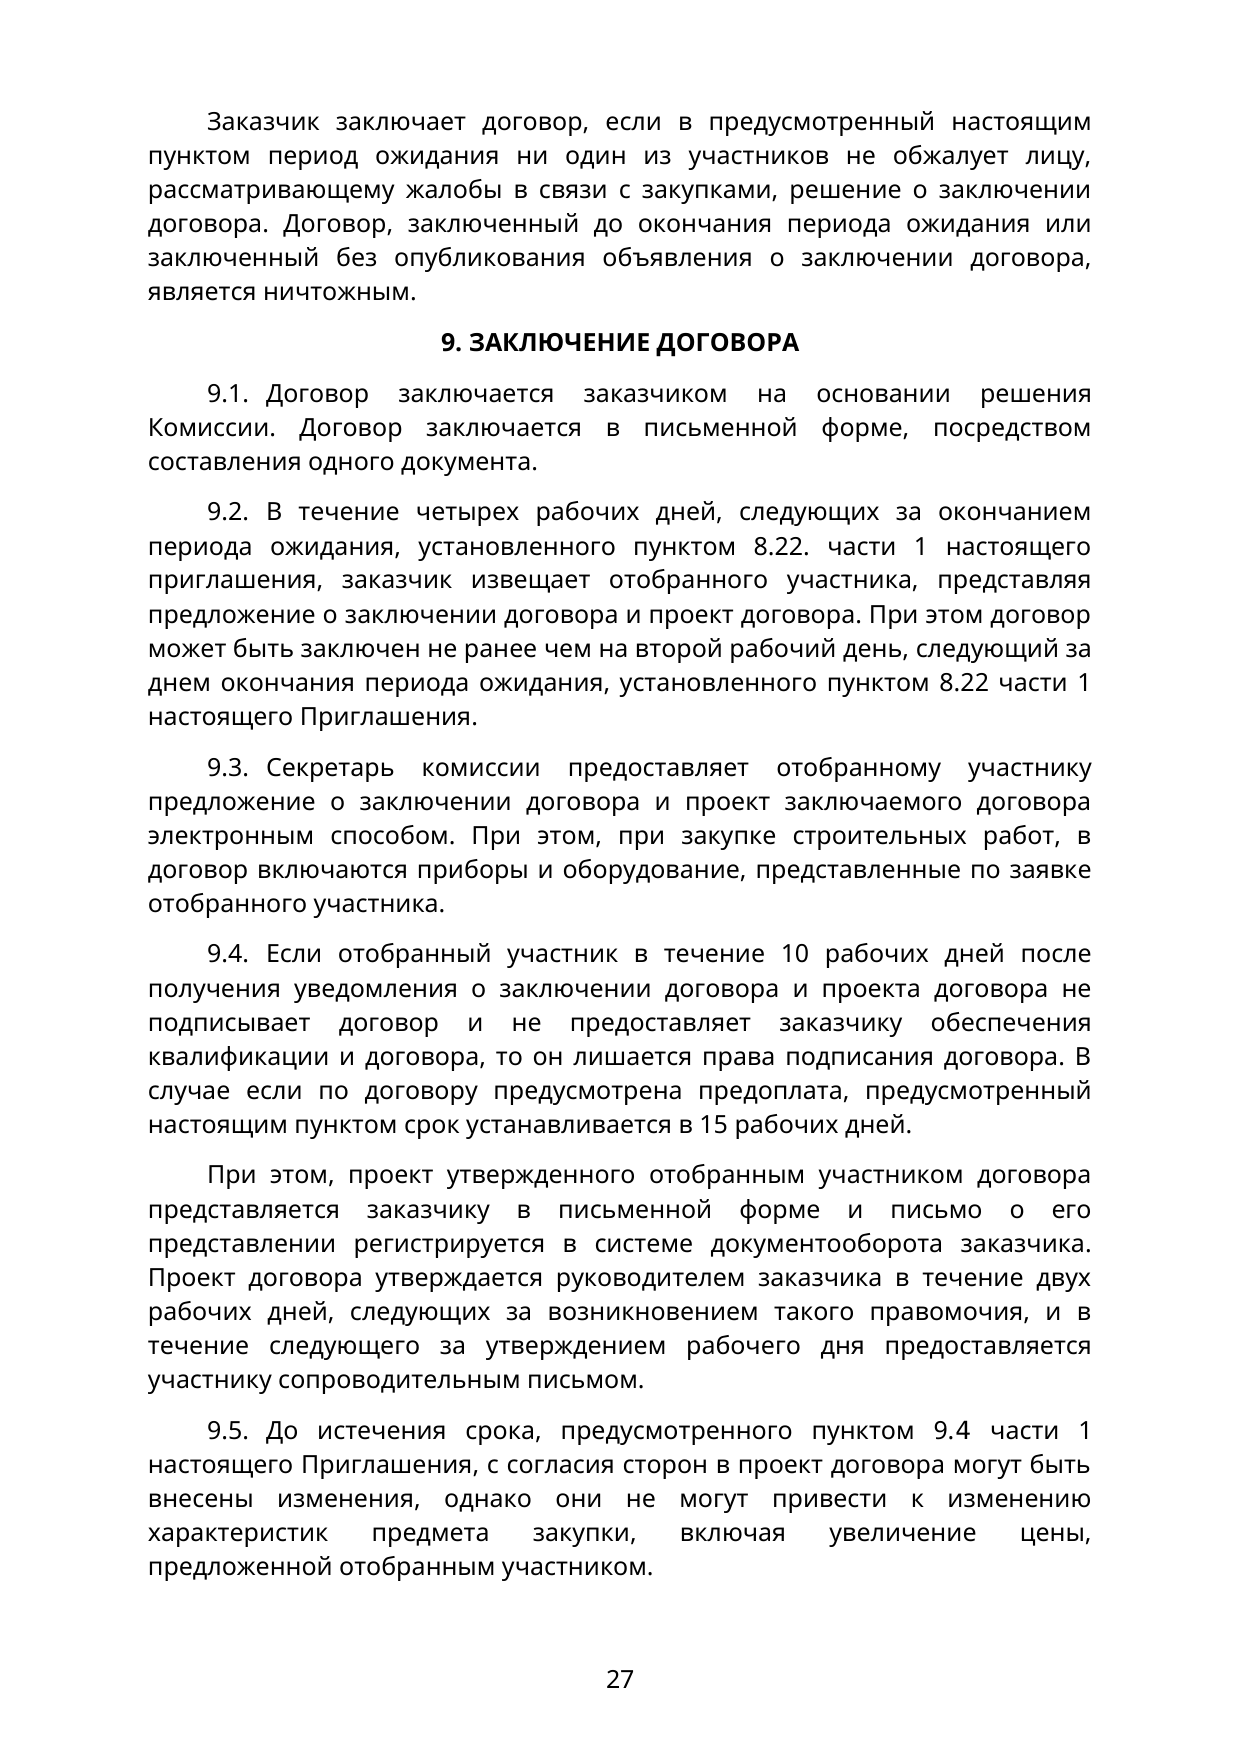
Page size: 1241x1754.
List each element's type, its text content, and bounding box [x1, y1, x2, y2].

text 9.5. До истечения срока, предусмотренного пунктом 9.4 части 1 настоящего Приглашения, с согласия сторон в проект договора могут быть внесены изменения, однако они не могут привести к изменению характеристик предмета закупки, включая увеличение цены, предложенной отобранным участником. [148, 1412, 1092, 1583]
text 9.2. В течение четырех рабочих дней, следующих за окончанием периода ожидания, установленного пунктом 8.22. части 1 настоящего приглашения, заказчик извещает отобранного участника, представляя предложение о заключении договора и проект договора. При этом договор может быть заключен не ранее чем на второй рабочий день, следующий за днем окончания периода ожидания, установленного пунктом 8.22 части 1 настоящего Приглашения. [148, 494, 1092, 732]
text Заказчик заключает договор, если в предусмотренный настоящим пунктом период ожидания ни один из участников не обжалует лицу, рассматривающему жалобы в связи с закупками, решение о заключении договора. Договор, заключенный до окончания периода ожидания или заключенный без опубликования объявления о заключении договора, является ничтожным. [148, 103, 1092, 308]
text 9.3. Секретарь комиссии предоставляет отобранному участнику предложение о заключении договора и проект заключаемого договора электронным способом. При этом, при закупке строительных работ, в договор включаются приборы и оборудование, представленные по заявке отобранного участника. [148, 749, 1092, 919]
text 9.1. Договор заключается заказчиком на основании решения Комиссии. Договор заключается в письменной форме, посредством составления одного документа. [148, 375, 1092, 477]
text 9. ЗАКЛЮЧЕНИЕ ДОГОВОРА [148, 324, 1092, 358]
text При этом, проект утвержденного отобранным участником договора представляется заказчику в письменной форме и письмо о его представлении регистрируется в системе документооборота заказчика. Проект договора утверждается руководителем заказчика в течение двух рабочих дней, следующих за возникновением такого правомочия, и в течение следующего за утверждением рабочего дня предоставляется участнику сопроводительным письмом. [148, 1157, 1092, 1396]
text 9.4. Если отобранный участник в течение 10 рабочих дней после получения уведомления о заключении договора и проекта договора не подписывает договор и не предоставляет заказчику обеспечения квалификации и договора, то он лишается права подписания договора. В случае если по договору предусмотрена предоплата, предусмотренный настоящим пунктом срок устанавливается в 15 рабочих дней. [148, 936, 1092, 1141]
